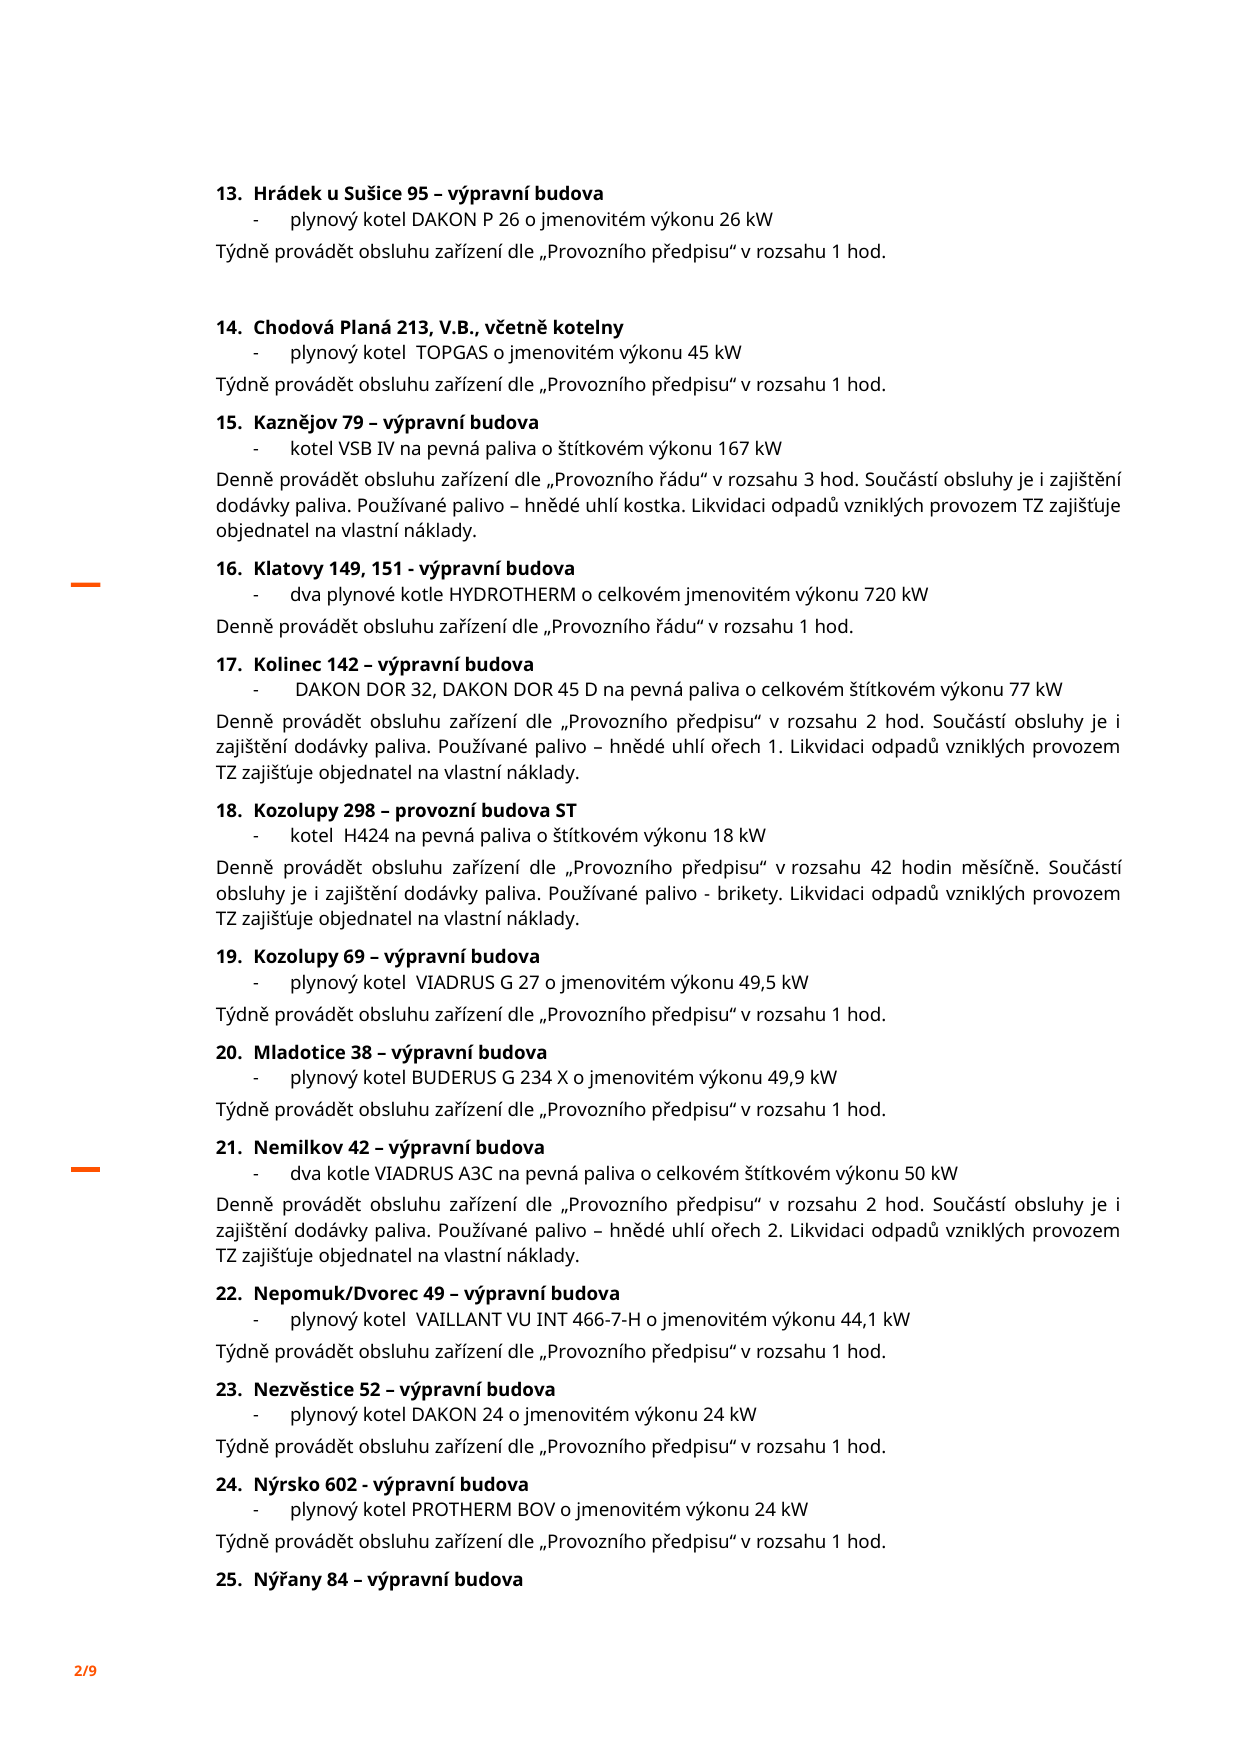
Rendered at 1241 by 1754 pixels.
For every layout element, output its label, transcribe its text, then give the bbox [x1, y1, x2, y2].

list Kaznějov 79 – výpravní budova [216, 409, 1122, 435]
list Nepomuk/Dvorec 49 – výpravní budova [216, 1281, 1122, 1306]
text Týdně provádět obsluhu zařízení dle „Provozního předpisu“ v rozsahu 1 hod. [216, 371, 1122, 397]
list Kozolupy 298 – provozní budova ST [216, 797, 1122, 823]
list plynový kotel DAKON 24 o jmenovitém výkonu 24 kW [253, 1401, 1122, 1427]
list plynový kotel VIADRUS G 27 o jmenovitém výkonu 49,5 kW [253, 969, 1122, 995]
text Týdně provádět obsluhu zařízení dle „Provozního předpisu“ v rozsahu 1 hod. [216, 1001, 1122, 1026]
list Klatovy 149, 151 - výpravní budova [216, 556, 1122, 581]
list dva plynové kotle HYDROTHERM o celkovém jmenovitém výkonu 720 kW [253, 581, 1122, 607]
list plynový kotel TOPGAS o jmenovitém výkonu 45 kW [253, 339, 1122, 365]
list plynový kotel PROTHERM BOV o jmenovitém výkonu 24 kW [253, 1497, 1122, 1522]
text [216, 238, 1122, 263]
list Nemilkov 42 – výpravní budova [216, 1134, 1122, 1160]
text Denně provádět obsluhu zařízení dle „Provozního předpisu“ v rozsahu 42 hodin měsíčně. Součástí obsluhy je i zajištění dodávky paliva. Používané palivo - brikety. Likvidaci odpadů vzniklých provozem TZ zajišťuje objednatel na vlastní náklady. [216, 854, 1122, 931]
list Kolinec 142 – výpravní budova [216, 651, 1122, 676]
list plynový kotel BUDERUS G 234 X o jmenovitém výkonu 49,9 kW [253, 1064, 1122, 1090]
list Nýrsko 602 - výpravní budova [216, 1471, 1122, 1497]
text Týdně provádět obsluhu zařízení dle „Provozního předpisu“ v rozsahu 1 hod. [216, 1528, 1122, 1554]
list Chodová Planá 213, V.B., včetně kotelny [216, 314, 1122, 339]
text Týdně provádět obsluhu zařízení dle „Provozního předpisu“ v rozsahu 1 hod. [216, 1338, 1122, 1363]
list Nezvěstice 52 – výpravní budova [216, 1376, 1122, 1401]
list Hrádek u Sušice 95 – výpravní budova [216, 181, 1122, 206]
list plynový kotel DAKON P 26 o jmenovitém výkonu 26 kW [253, 206, 1122, 232]
list Nýřany 84 – výpravní budova [216, 1567, 1122, 1592]
list kotel VSB IV na pevná paliva o štítkovém výkonu 167 kW [253, 435, 1122, 460]
text Denně provádět obsluhu zařízení dle „Provozního řádu“ v rozsahu 1 hod. [216, 613, 1122, 638]
text Denně provádět obsluhu zařízení dle „Provozního řádu“ v rozsahu 3 hod. Součástí obsluhy je i zajištění dodávky paliva. Používané palivo – hnědé uhlí kostka. Likvidaci odpadů vzniklých provozem TZ zajišťuje objednatel na vlastní náklady. [216, 467, 1122, 543]
list Kozolupy 69 – výpravní budova [216, 944, 1122, 969]
list plynový kotel VAILLANT VU INT 466-7-H o jmenovitém výkonu 44,1 kW [253, 1306, 1122, 1332]
list Mladotice 38 – výpravní budova [216, 1039, 1122, 1064]
text Denně provádět obsluhu zařízení dle „Provozního předpisu“ v rozsahu 2 hod. Součástí obsluhy je i zajištění dodávky paliva. Používané palivo – hnědé uhlí ořech 2. Likvidaci odpadů vzniklých provozem TZ zajišťuje objednatel na vlastní náklady. [216, 1192, 1122, 1268]
list kotel H424 na pevná paliva o štítkovém výkonu 18 kW [253, 823, 1122, 848]
text Týdně provádět obsluhu zařízení dle „Provozního předpisu“ v rozsahu 1 hod. [216, 1433, 1122, 1459]
text Denně provádět obsluhu zařízení dle „Provozního předpisu“ v rozsahu 2 hod. Součástí obsluhy je i zajištění dodávky paliva. Používané palivo – hnědé uhlí ořech 1. Likvidaci odpadů vzniklých provozem TZ zajišťuje objednatel na vlastní náklady. [216, 708, 1122, 785]
list dva kotle VIADRUS A3C na pevná paliva o celkovém štítkovém výkonu 50 kW [253, 1160, 1122, 1185]
list DAKON DOR 32, DAKON DOR 45 D na pevná paliva o celkovém štítkovém výkonu 77 kW [253, 676, 1122, 702]
text Týdně provádět obsluhu zařízení dle „Provozního předpisu“ v rozsahu 1 hod. [216, 1096, 1122, 1122]
